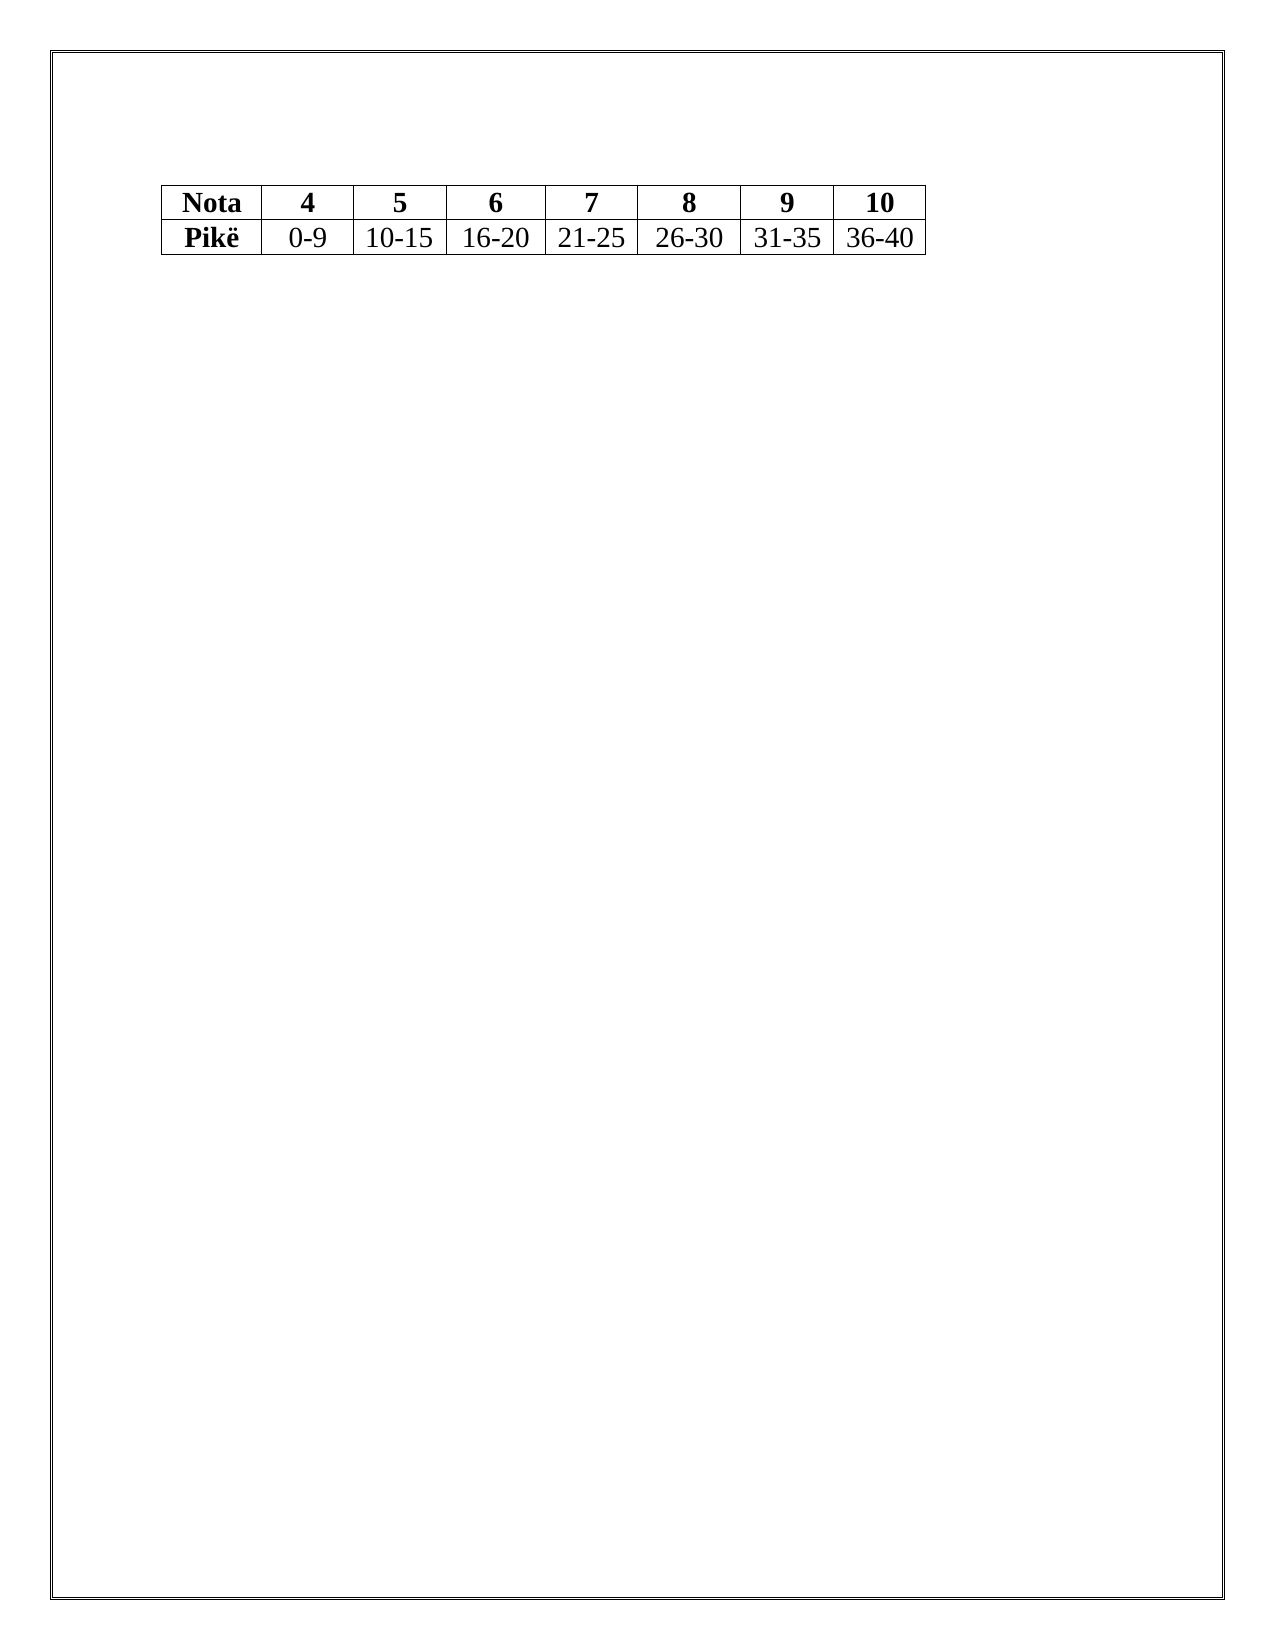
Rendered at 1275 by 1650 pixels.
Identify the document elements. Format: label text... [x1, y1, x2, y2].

table_cell Pikё [162, 220, 261, 254]
table_cell 16-20 [447, 220, 545, 254]
table_header 9 [741, 186, 833, 219]
table_header 4 [262, 186, 353, 219]
table_cell 36-40 [834, 220, 925, 254]
table_cell 10-15 [354, 220, 446, 254]
table_cell 0-9 [262, 220, 353, 254]
table_header 6 [447, 186, 545, 219]
table_header 8 [638, 186, 740, 219]
table_header 10 [834, 186, 925, 219]
table_cell 31-35 [741, 220, 833, 254]
table_cell 26-30 [638, 220, 740, 254]
table_header 7 [546, 186, 637, 219]
table_cell 21-25 [546, 220, 637, 254]
table_header Nota [162, 186, 261, 219]
table_header 5 [354, 186, 446, 219]
